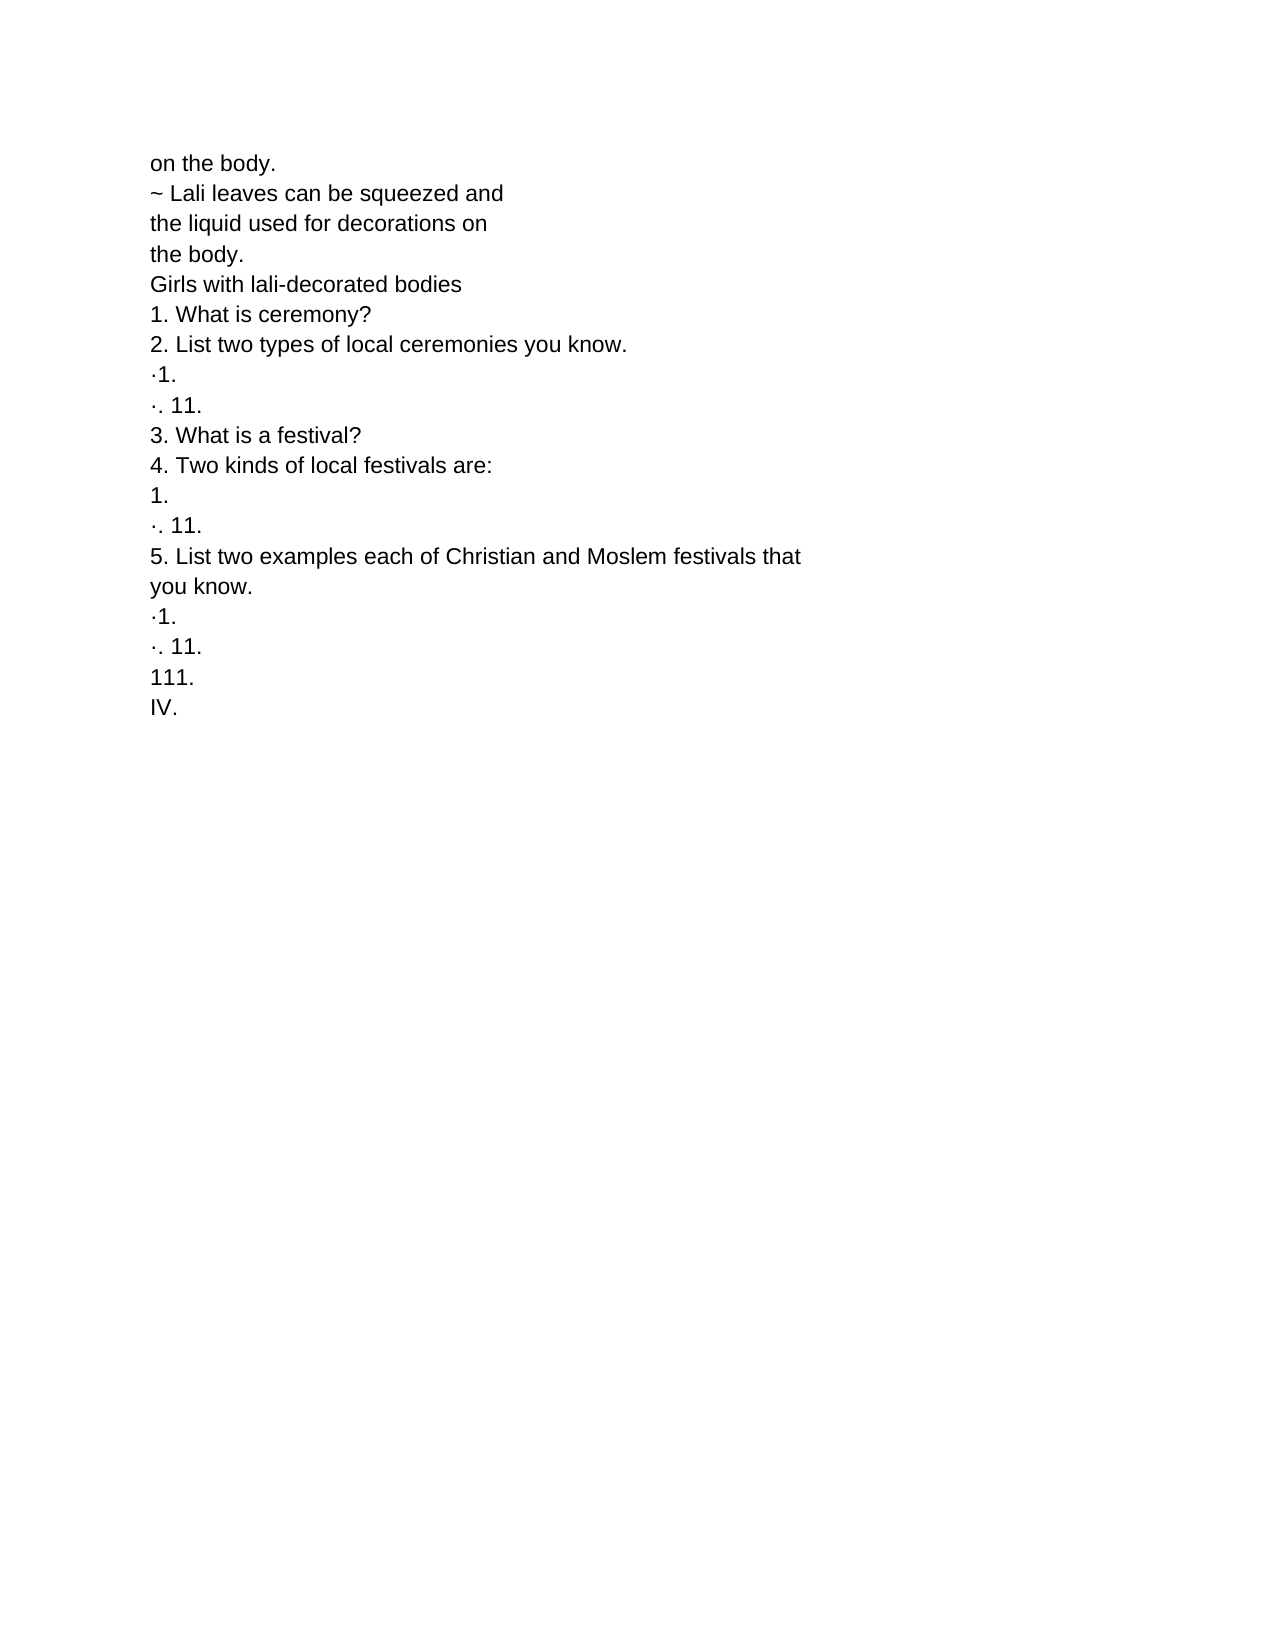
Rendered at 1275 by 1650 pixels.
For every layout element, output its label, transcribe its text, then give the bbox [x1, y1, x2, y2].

text 1. [150, 482, 1125, 509]
text ·1. [150, 361, 1125, 388]
text ·. 11. [150, 633, 1125, 660]
text ·. 11. [150, 512, 1125, 539]
text IV. [150, 694, 1125, 720]
text the body. [150, 241, 1125, 267]
text Girls with lali-decorated bodies [150, 271, 1125, 297]
text 111. [150, 663, 1125, 690]
text ·1. [150, 603, 1125, 629]
text on the body. [150, 150, 1125, 176]
text 4. Two kinds of local festivals are: [150, 452, 1125, 478]
text ·. 11. [150, 392, 1125, 418]
text you know. [150, 573, 1125, 599]
text the liquid used for decorations on [150, 210, 1125, 237]
text 5. List two examples each of Christian and Moslem festivals that [150, 543, 1125, 569]
text 3. What is a festival? [150, 422, 1125, 448]
text 1. What is ceremony? [150, 301, 1125, 327]
text ~ Lali leaves can be squeezed and [150, 180, 1125, 207]
text 2. List two types of local ceremonies you know. [150, 331, 1125, 358]
